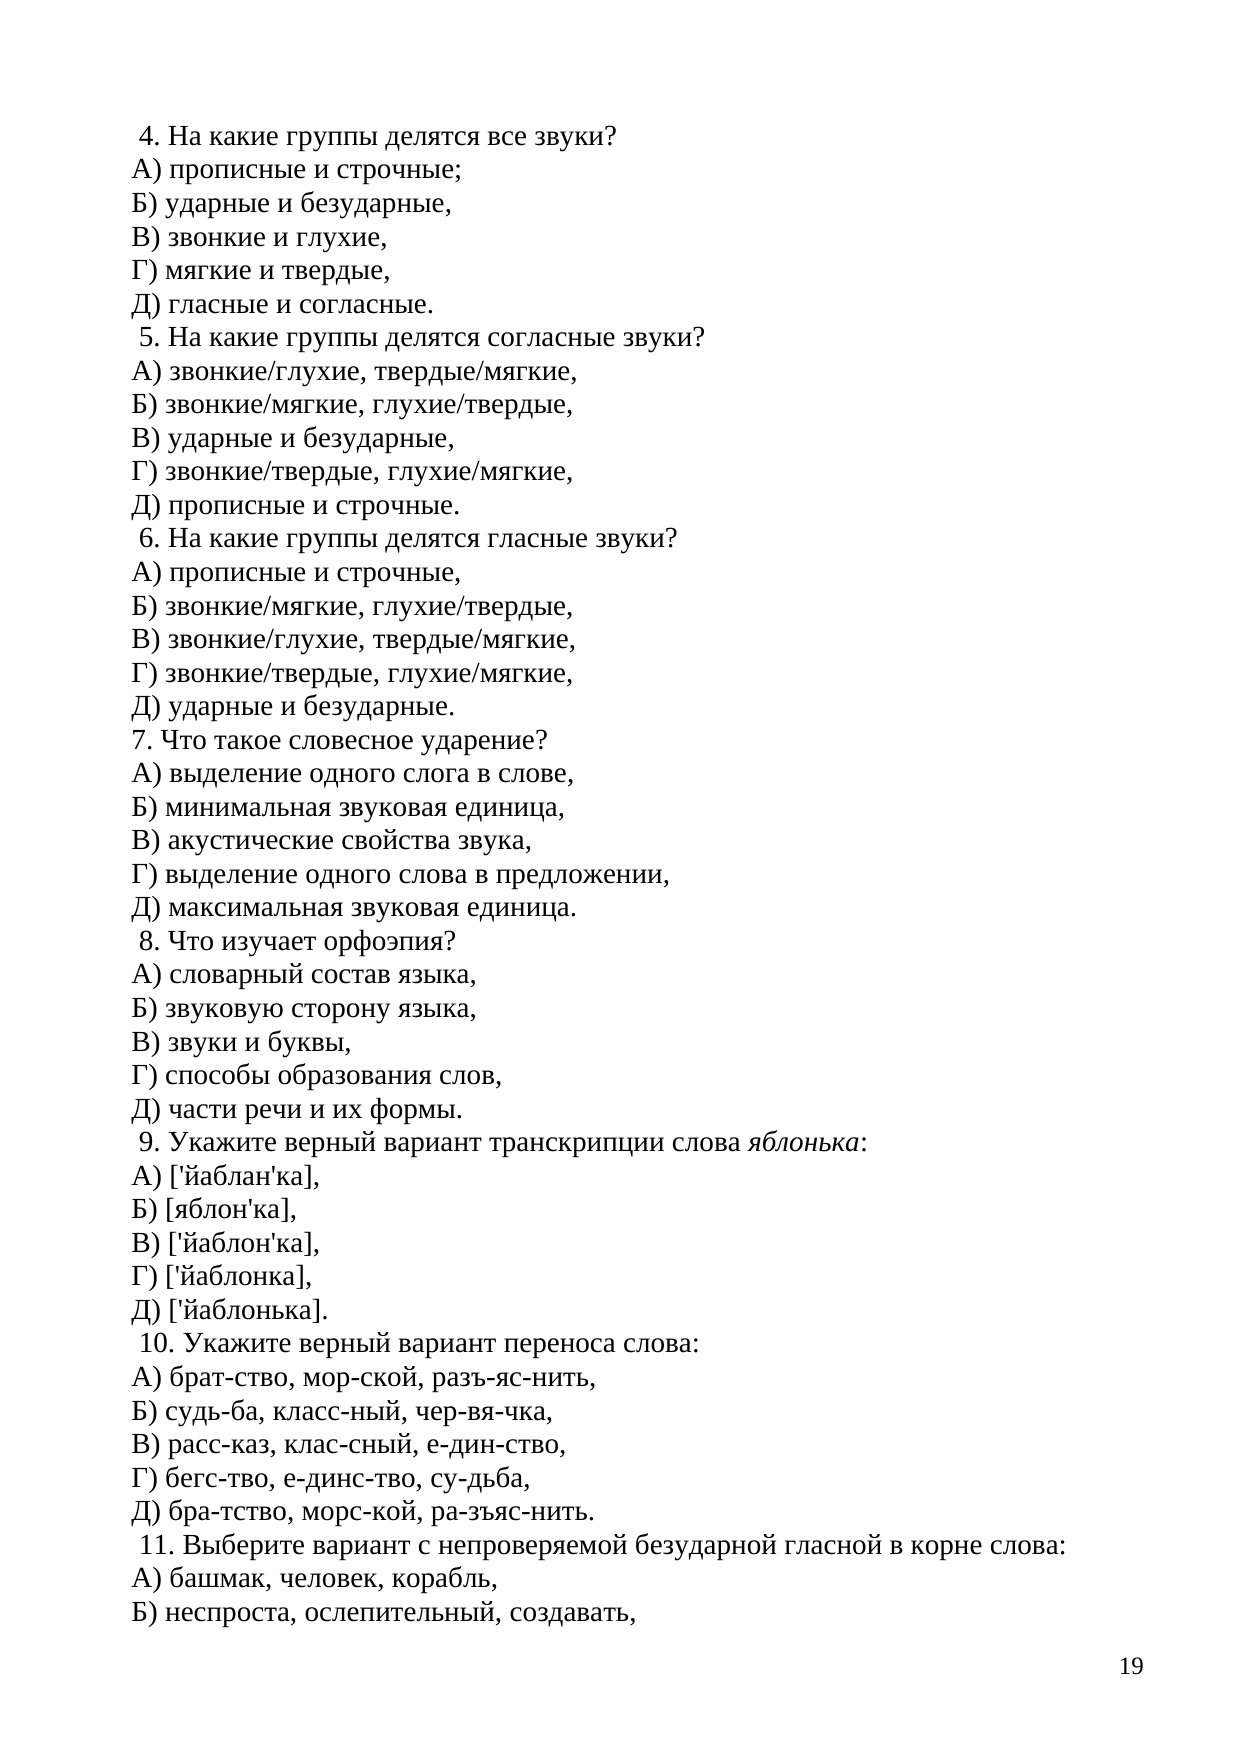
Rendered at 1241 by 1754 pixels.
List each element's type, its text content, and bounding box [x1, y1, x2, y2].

text Б) минимальная звуковая единица, [131, 789, 1144, 822]
text А) прописные и строчные; [131, 152, 1144, 185]
text 7. Что такое словесное ударение? [131, 722, 1144, 755]
text 10. Укажите верный вариант переноса слова: [131, 1326, 1144, 1359]
text Б) судь-ба, класс-ный, чер-вя-чка, [131, 1393, 1144, 1426]
text А) выделение одного слога в слове, [131, 755, 1144, 789]
text Д) прописные и строчные. [131, 487, 1144, 521]
text Д) гласные и согласные. [131, 286, 1144, 319]
text В) звонкие и глухие, [131, 219, 1144, 252]
text Д) ударные и безударные. [131, 688, 1144, 722]
text Г) звонкие/твердые, глухие/мягкие, [131, 655, 1144, 688]
text В) расс-каз, клас-сный, е-дин-ство, [131, 1426, 1144, 1460]
text 6. На какие группы делятся гласные звуки? [131, 521, 1144, 554]
text В) ударные и безударные, [131, 420, 1144, 453]
text Г) выделение одного слова в предложении, [131, 856, 1144, 889]
text В) ['йаблон'ка], [131, 1225, 1144, 1258]
text Б) звонкие/мягкие, глухие/твердые, [131, 588, 1144, 621]
text Г) бегс-тво, е-динс-тво, су-дьба, [131, 1460, 1144, 1493]
text Д) ['йаблонька]. [131, 1292, 1144, 1326]
text Г) способы образования слов, [131, 1057, 1144, 1091]
text А) брат-ство, мор-ской, разъ-яс-нить, [131, 1359, 1144, 1393]
text Б) [яблон'ка], [131, 1191, 1144, 1225]
text А) ['йаблан'ка], [131, 1158, 1144, 1191]
text Д) части речи и их формы. [131, 1091, 1144, 1124]
text А) башмак, человек, корабль, [131, 1560, 1144, 1594]
text Д) максимальная звуковая единица. [131, 889, 1144, 923]
text А) словарный состав языка, [131, 957, 1144, 990]
text В) звонкие/глухие, твердые/мягкие, [131, 621, 1144, 655]
text Б) ударные и безударные, [131, 185, 1144, 219]
text 9. Укажите верный вариант транскрипции слова яблонька: [131, 1124, 1144, 1158]
text Г) ['йаблонка], [131, 1258, 1144, 1292]
text В) акустические свойства звука, [131, 822, 1144, 856]
text А) звонкие/глухие, твердые/мягкие, [131, 353, 1144, 386]
text В) звуки и буквы, [131, 1024, 1144, 1057]
text Г) мягкие и твердые, [131, 252, 1144, 286]
text 5. На какие группы делятся согласные звуки? [131, 319, 1144, 353]
text Б) звуковую сторону языка, [131, 990, 1144, 1024]
text 4. На какие группы делятся все звуки? [131, 118, 1144, 152]
text Б) звонкие/мягкие, глухие/твердые, [131, 386, 1144, 420]
text Г) звонкие/твердые, глухие/мягкие, [131, 453, 1144, 487]
text А) прописные и строчные, [131, 554, 1144, 588]
text Б) неспроста, ослепительный, создавать, [131, 1594, 1144, 1627]
text Д) бра-тство, морс-кой, ра-зъяс-нить. [131, 1493, 1144, 1527]
text 11. Выберите вариант с непроверяемой безударной гласной в корне слова: [131, 1527, 1144, 1560]
text 8. Что изучает орфоэпия? [131, 923, 1144, 957]
